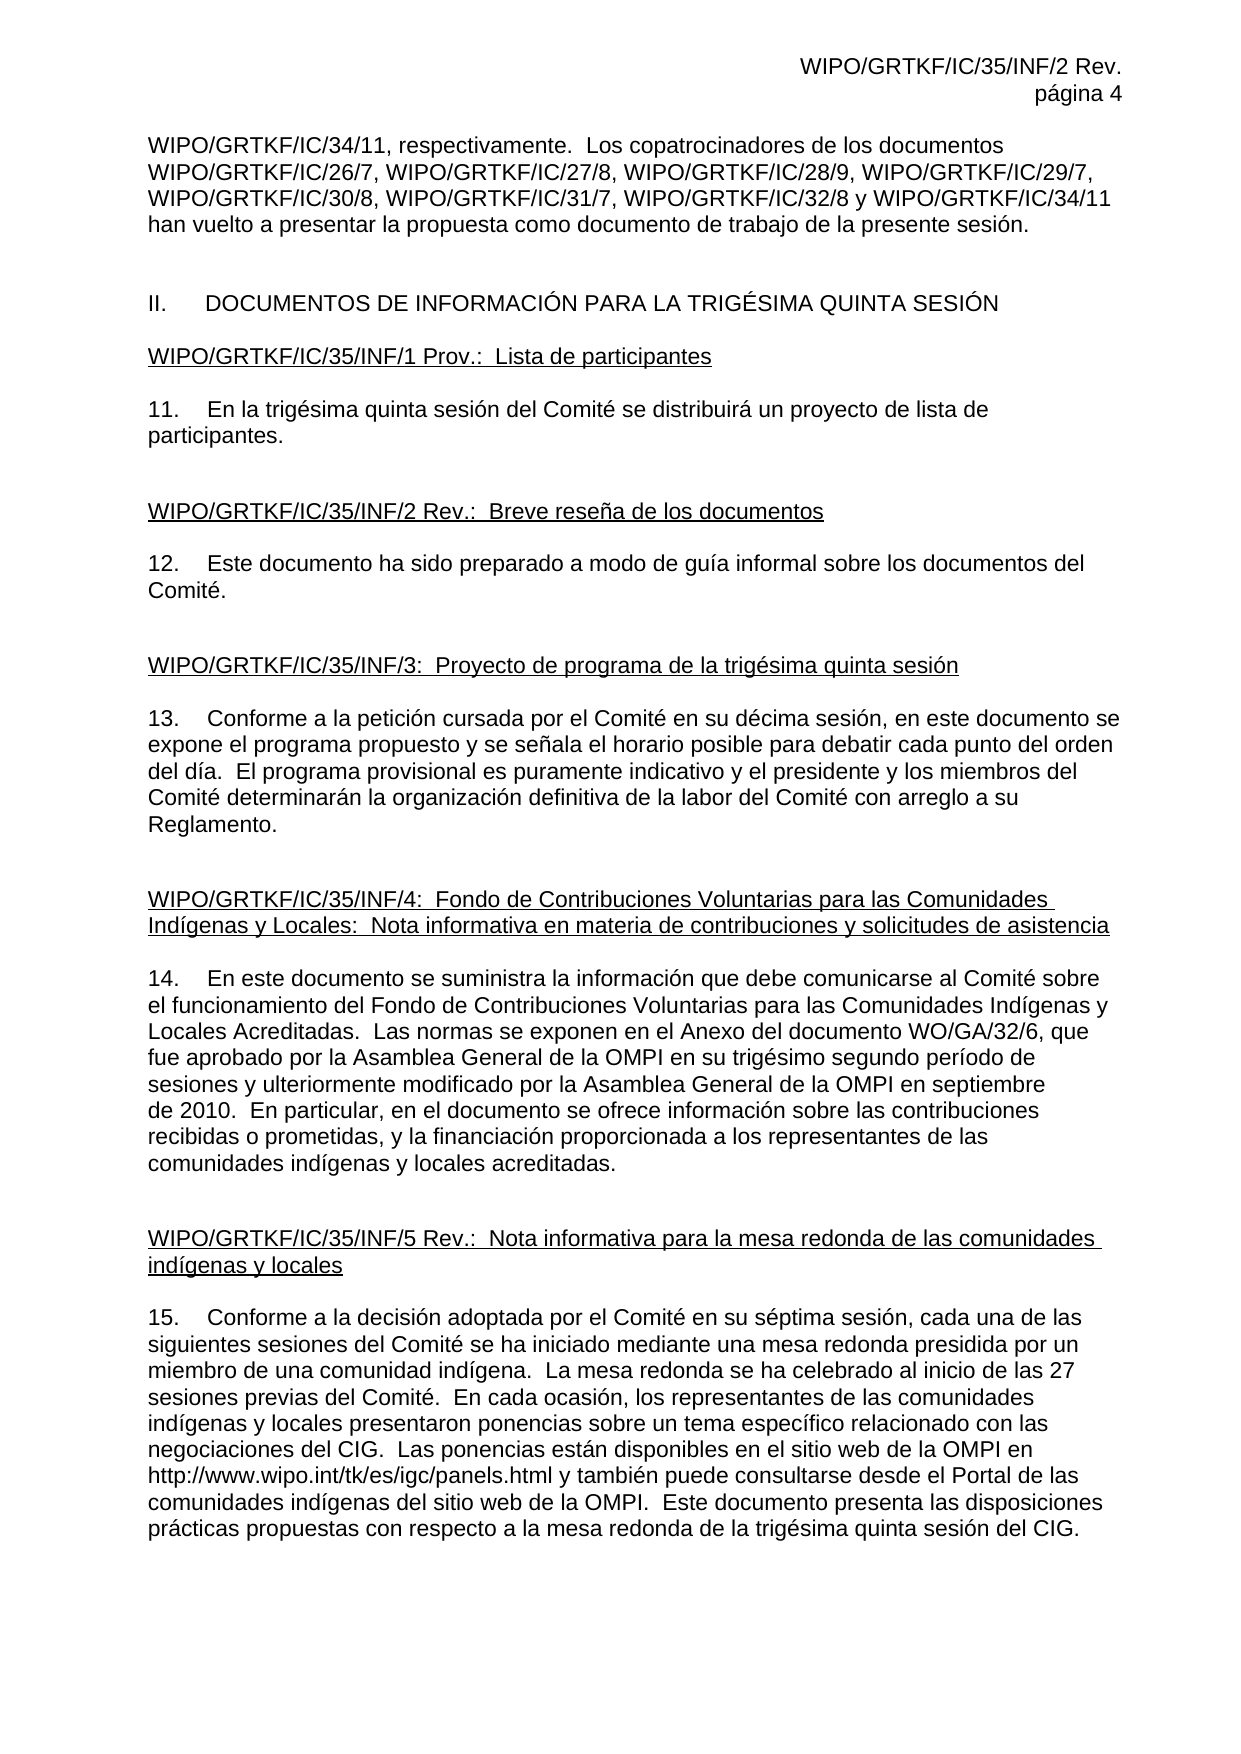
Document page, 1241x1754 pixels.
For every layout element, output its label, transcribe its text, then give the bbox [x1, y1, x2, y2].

text En este documento se suministra la información que debe comunicarse al Comité sobre el funcionamiento del Fondo de Contribuciones Voluntarias para las Comunidades Indígenas y Locales Acreditadas. Las normas se exponen en el Anexo del documento WO/GA/32/6, que fue aprobado por la Asamblea General de la OMPI en su trigésimo segundo período de sesiones y ulteriormente modificado por la Asamblea General de la OMPI en septiembre de 2010. En particular, en el documento se ofrece información sobre las contribuciones recibidas o prometidas, y la financiación proporcionada a los representantes de las comunidades indígenas y locales acreditadas. [148, 965, 1122, 1176]
text WIPO/GRTKF/IC/35/INF/1 Prov.: Lista de participantes [148, 343, 1122, 369]
text WIPO/GRTKF/IC/35/INF/2 Rev.: Breve reseña de los documentos [148, 498, 1122, 524]
text WIPO/GRTKF/IC/35/INF/3: Proyecto de programa de la trigésima quinta sesión [148, 652, 1122, 679]
list En la trigésima quinta sesión del Comité se distribuirá un proyecto de lista de participantes. [148, 396, 1122, 448]
text WIPO/GRTKF/IC/35/INF/4: Fondo de Contribuciones Voluntarias para las Comunidades Indígenas y Locales: Nota informativa en materia de contribuciones y solicitudes de asistencia [148, 886, 1122, 939]
text Conforme a la decisión adoptada por el Comité en su séptima sesión, cada una de las siguientes sesiones del Comité se ha iniciado mediante una mesa redonda presidida por un miembro de una comunidad indígena. La mesa redonda se ha celebrado al inicio de las 27 sesiones previas del Comité. En cada ocasión, los representantes de las comunidades indígenas y locales presentaron ponencias sobre un tema específico relacionado con las negociaciones del CIG. Las ponencias están disponibles en el sitio web de la OMPI en http://www.wipo.int/tk/es/igc/panels.html y también puede consultarse desde el Portal de las comunidades indígenas del sitio web de la OMPI. Este documento presenta las disposiciones prácticas propuestas con respecto a la mesa redonda de la trigésima quinta sesión del CIG. [148, 1304, 1122, 1542]
text II. DOCUMENTOS DE INFORMACIÓN PARA LA TRIGÉSIMA QUINTA SESIÓN [148, 290, 1122, 317]
text WIPO/GRTKF/IC/35/INF/5 Rev.: Nota informativa para la mesa redonda de las comunidades indígenas y locales [148, 1225, 1122, 1278]
text Conforme a la petición cursada por el Comité en su décima sesión, en este documento se expone el programa propuesto y se señala el horario posible para debatir cada punto del orden del día. El programa provisional es puramente indicativo y el presidente y los miembros del Comité determinarán la organización definitiva de la labor del Comité con arreglo a su Reglamento. [148, 705, 1122, 837]
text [148, 132, 1122, 238]
text Este documento ha sido preparado a modo de guía informal sobre los documentos del Comité. [148, 550, 1122, 603]
